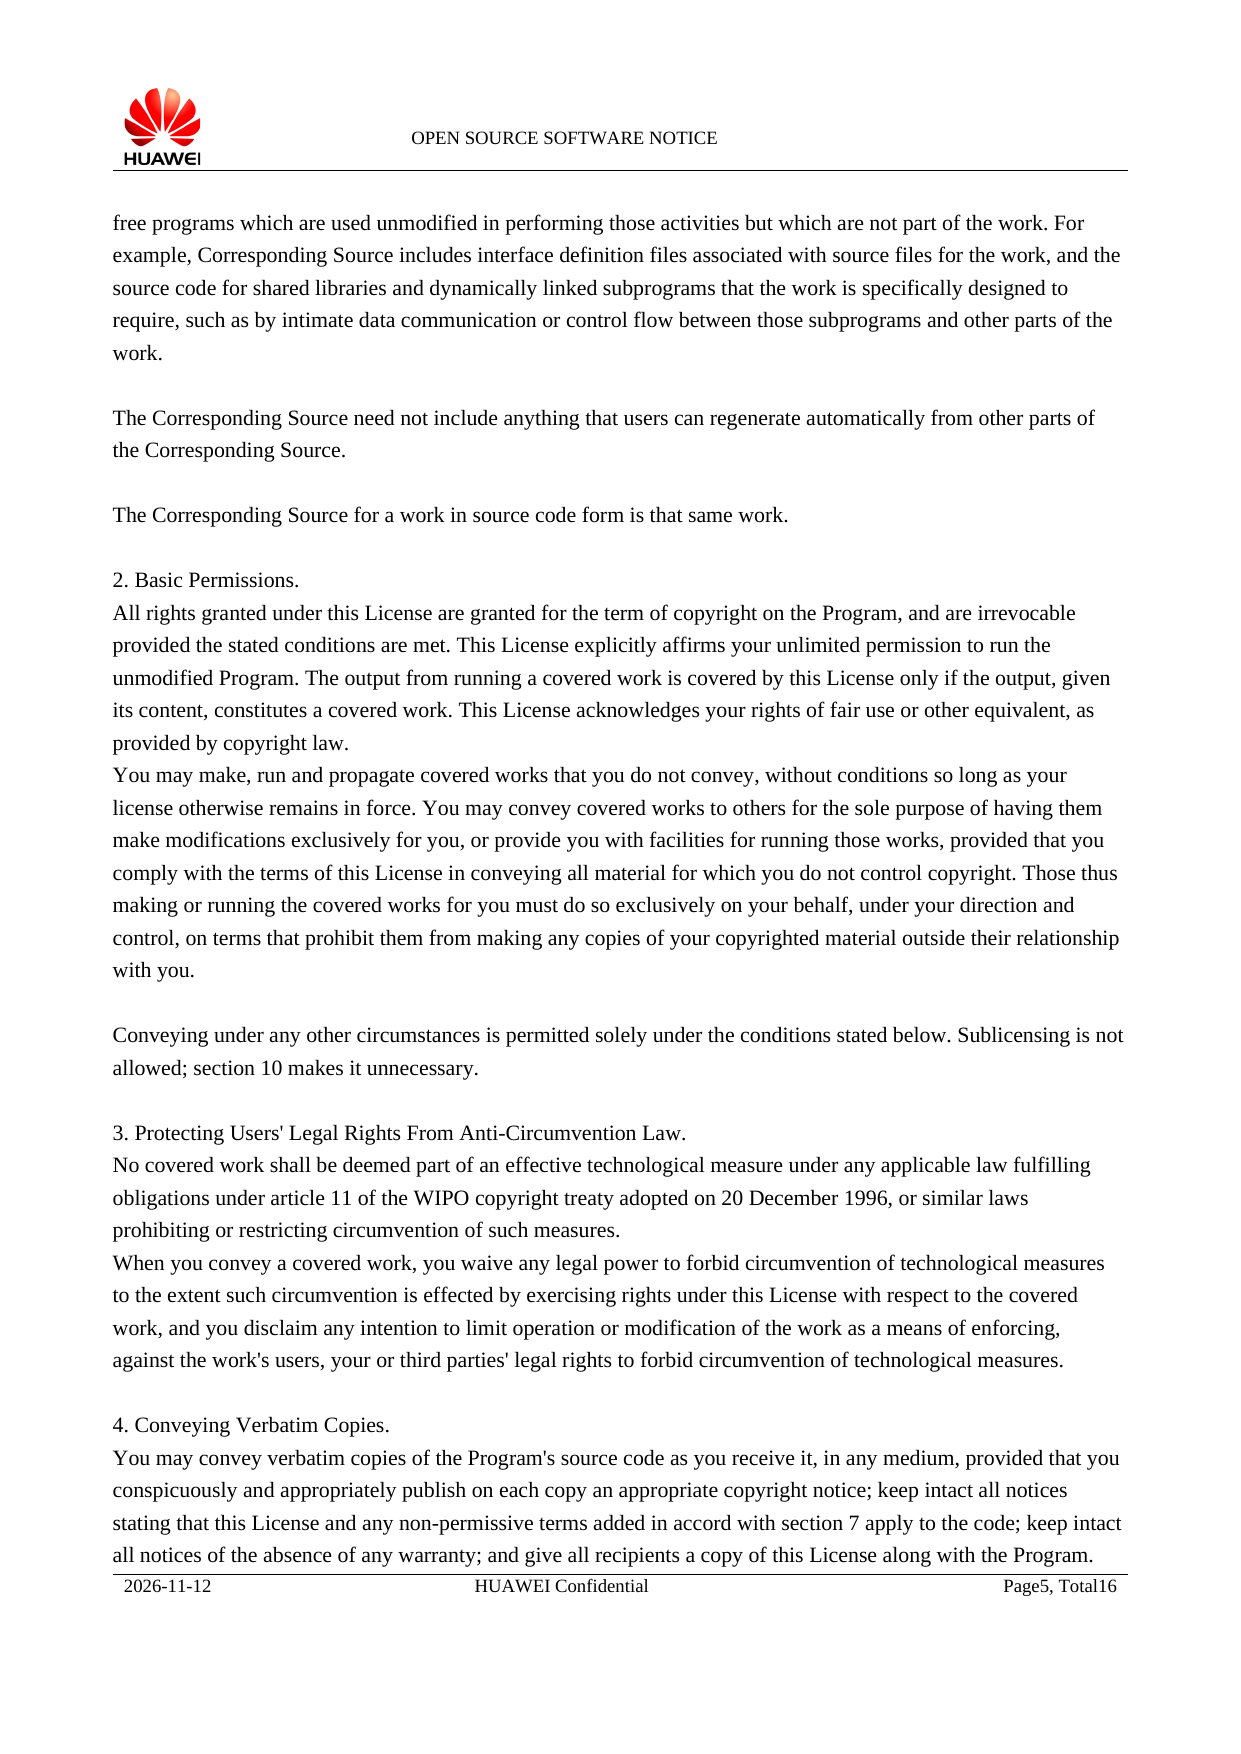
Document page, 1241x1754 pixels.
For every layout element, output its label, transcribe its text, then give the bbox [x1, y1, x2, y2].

text 2. Basic Permissions. [112, 564, 1128, 596]
text 3. Protecting Users' Legal Rights From Anti-Circumvention Law. [112, 1116, 1128, 1149]
text When you convey a covered work, you waive any legal power to forbid circumvention of technological measures to the extent such circumvention is effected by exercising rights under this License with respect to the covered work, and you disclaim any intention to limit operation or modification of the work as a means of enforcing, against the work's users, your or third parties' legal rights to forbid circumvention of technological measures. [112, 1246, 1128, 1376]
text You may convey verbatim copies of the Program's source code as you receive it, in any medium, provided that you conspicuously and appropriately publish on each copy an appropriate copyright notice; keep intact all notices stating that this License and any non-permissive terms added in accord with section 7 apply to the code; keep intact all notices of the absence of any warranty; and give all recipients a copy of this License along with the Program. [112, 1441, 1128, 1571]
text All rights granted under this License are granted for the term of copyright on the Program, and are irrevocable provided the stated conditions are met. This License explicitly affirms your unlimited permission to run the unmodified Program. The output from running a covered work is covered by this License only if the output, given its content, constitutes a covered work. This License acknowledges your rights of fair use or other equivalent, as provided by copyright law. [112, 596, 1128, 759]
text The Corresponding Source for a work in source code form is that same work. [112, 499, 1128, 531]
text Conveying under any other circumstances is permitted solely under the conditions stated below. Sublicensing is not allowed; section 10 makes it unnecessary. [112, 1019, 1128, 1084]
text You may make, run and propagate covered works that you do not convey, without conditions so long as your license otherwise remains in force. You may convey covered works to others for the sole purpose of having them make modifications exclusively for you, or provide you with facilities for running those works, provided that you comply with the terms of this License in conveying all material for which you do not control copyright. Those thus making or running the covered works for you must do so exclusively on your behalf, under your direction and control, on terms that prohibit them from making any copies of your copyrighted material outside their relationship with you. [112, 759, 1128, 986]
text The Corresponding Source need not include anything that users can regenerate automatically from other parts of the Corresponding Source. [112, 401, 1128, 466]
text 4. Conveying Verbatim Copies. [112, 1409, 1128, 1441]
text No covered work shall be deemed part of an effective technological measure under any applicable law fulfilling obligations under article 11 of the WIPO copyright treaty adopted on 20 December 1996, or similar laws prohibiting or restricting circumvention of such measures. [112, 1149, 1128, 1246]
picture [124, 88, 201, 165]
